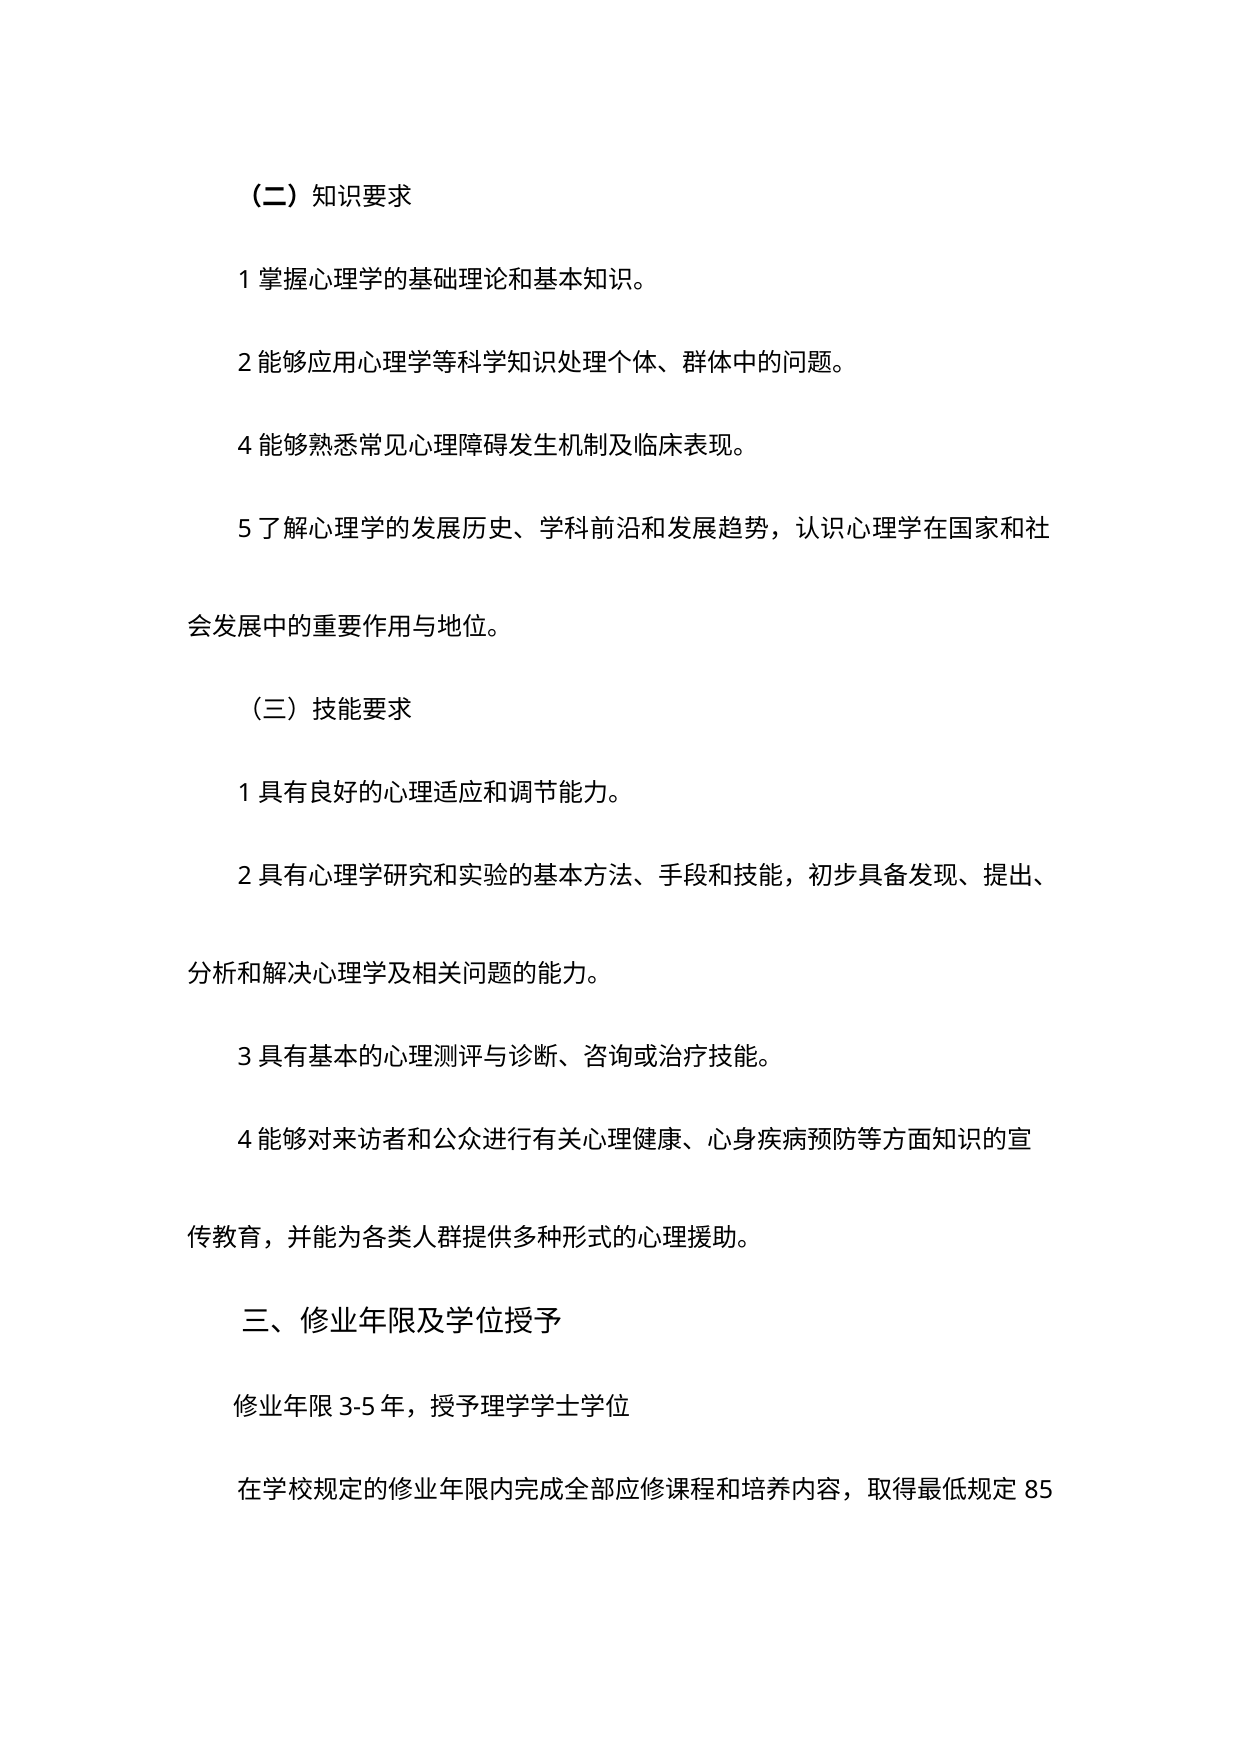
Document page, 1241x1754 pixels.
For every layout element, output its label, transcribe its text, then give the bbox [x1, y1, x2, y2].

text 1 掌握心理学的基础理论和基本知识。 [187, 245, 1053, 310]
text 1 具有良好的心理适应和调节能力。 [187, 758, 1053, 823]
text 5了解心理学的发展历史、学科前沿和发展趋势，认识心理学在国家和社会发展中的重要作用与地位。 [187, 494, 1053, 657]
text （三）技能要求 [187, 675, 1053, 740]
text 2 具有心理学研究和实验的基本方法、手段和技能，初步具备发现、提出、分析和解决心理学及相关问题的能力。 [187, 841, 1053, 1004]
text （二）知识要求 [187, 162, 1053, 227]
text 4 能够熟悉常见心理障碍发生机制及临床表现。 [187, 411, 1053, 476]
text 三、修业年限及学位授予 [187, 1286, 1053, 1351]
text 4能够对来访者和公众进行有关心理健康、心身疾病预防等方面知识的宣传教育，并能为各类人群提供多种形式的心理援助。 [187, 1105, 1053, 1268]
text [187, 1455, 1053, 1520]
text 3 具有基本的心理测评与诊断、咨询或治疗技能。 [187, 1022, 1053, 1087]
text 修业年限3-5年，授予理学学士学位 [187, 1372, 1053, 1437]
text 2能够应用心理学等科学知识处理个体、群体中的问题。 [187, 328, 1053, 393]
